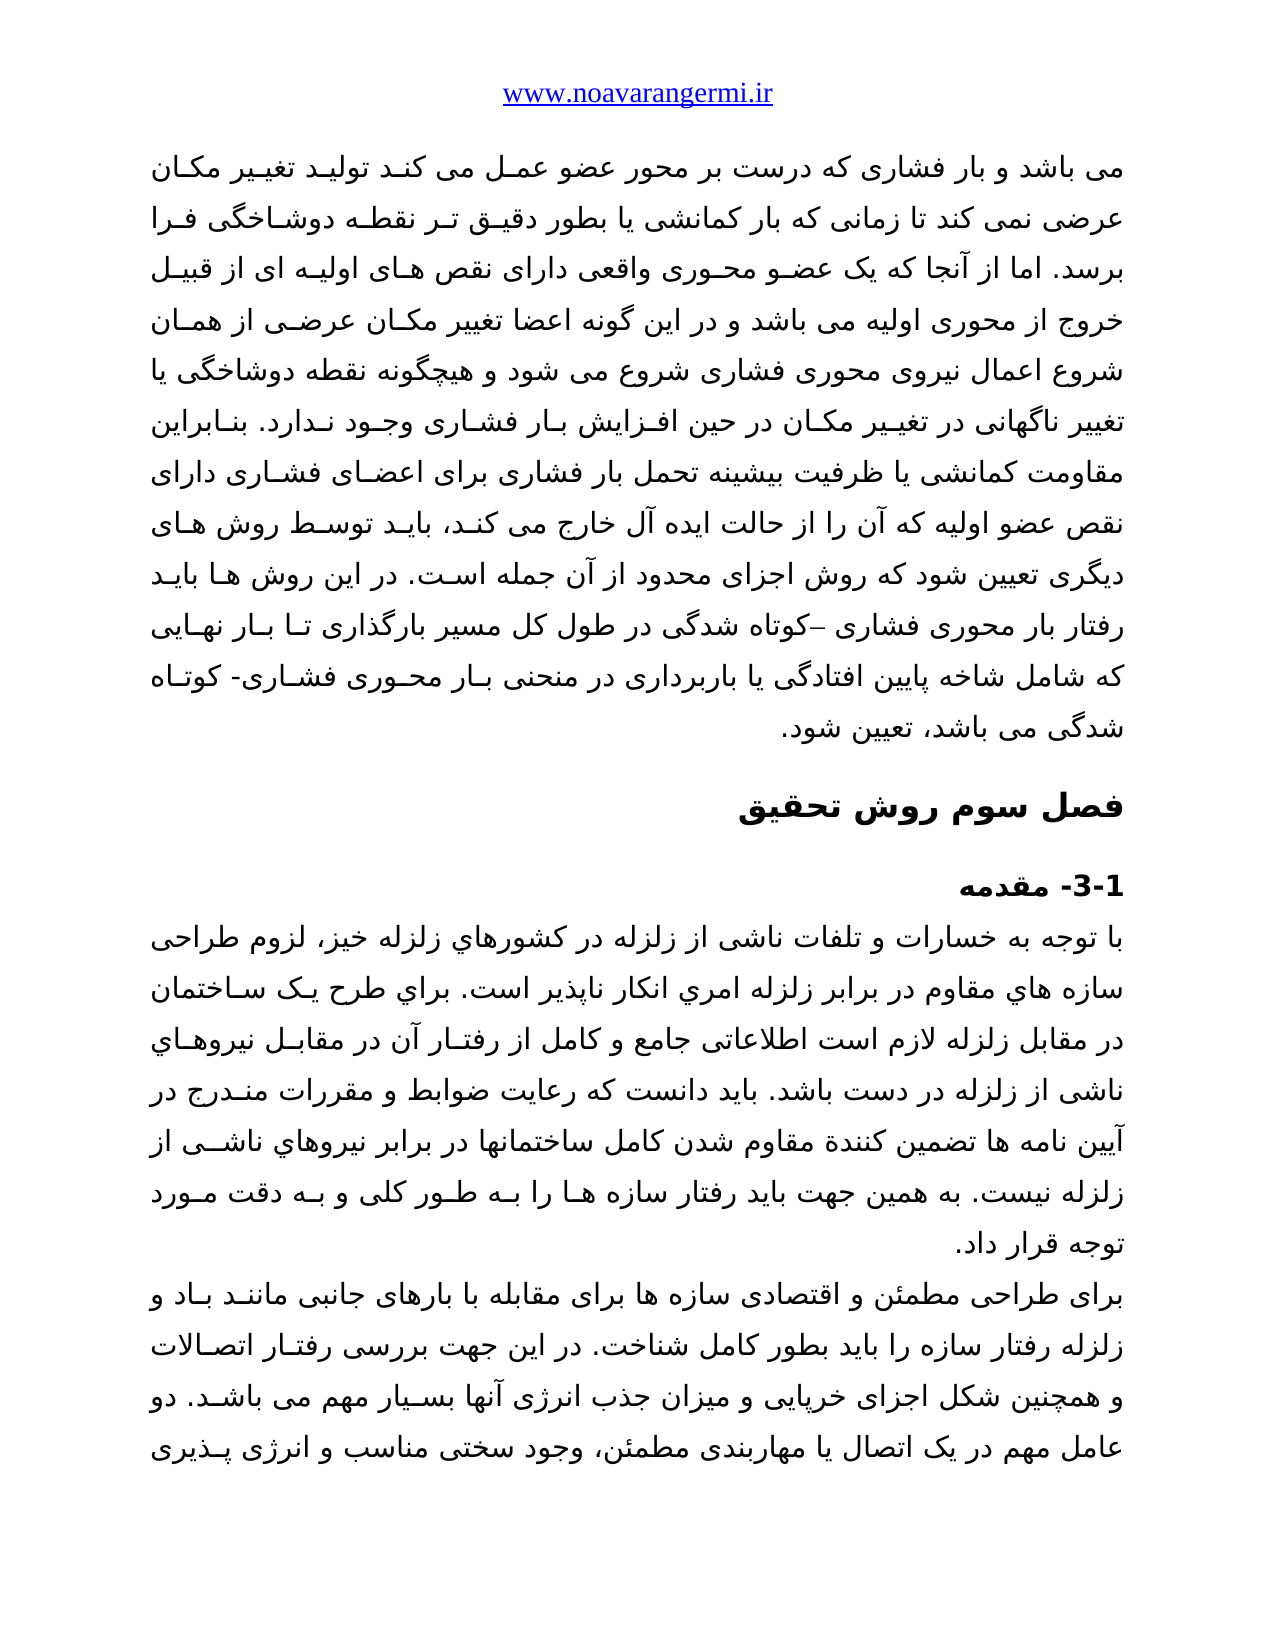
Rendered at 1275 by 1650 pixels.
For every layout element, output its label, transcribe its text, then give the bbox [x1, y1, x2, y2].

text با توجه به خسارات و تلفات ناشی از زلزله در کشورهاي زلزله خیز، لزوم طراحی سازه هاي مقاوم در برابر زلزله امري انکار ناپذیر است. براي طرح یک ساختمان در مقابل زلزله لازم است اطلاعاتی جامع و کامل از رفتار آن در مقابل نیروهاي ناشی از زلزله در دست باشد. باید دانست که رعایت ضوابط و مقررات مندرج در آیین نامه ها تضمین کنندة مقاوم شدن کامل ساختمانها در برابر نیروهاي ناشی از زلزله نیست. به همین جهت باید رفتار سازه ها را به طور کلی و به دقت مورد توجه قرار داد. [150, 921, 1125, 1260]
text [150, 1277, 1125, 1464]
text فصل سوم روش تحقیق [150, 786, 1125, 825]
text 3-1- مقدمه [150, 870, 1125, 904]
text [150, 150, 1125, 744]
